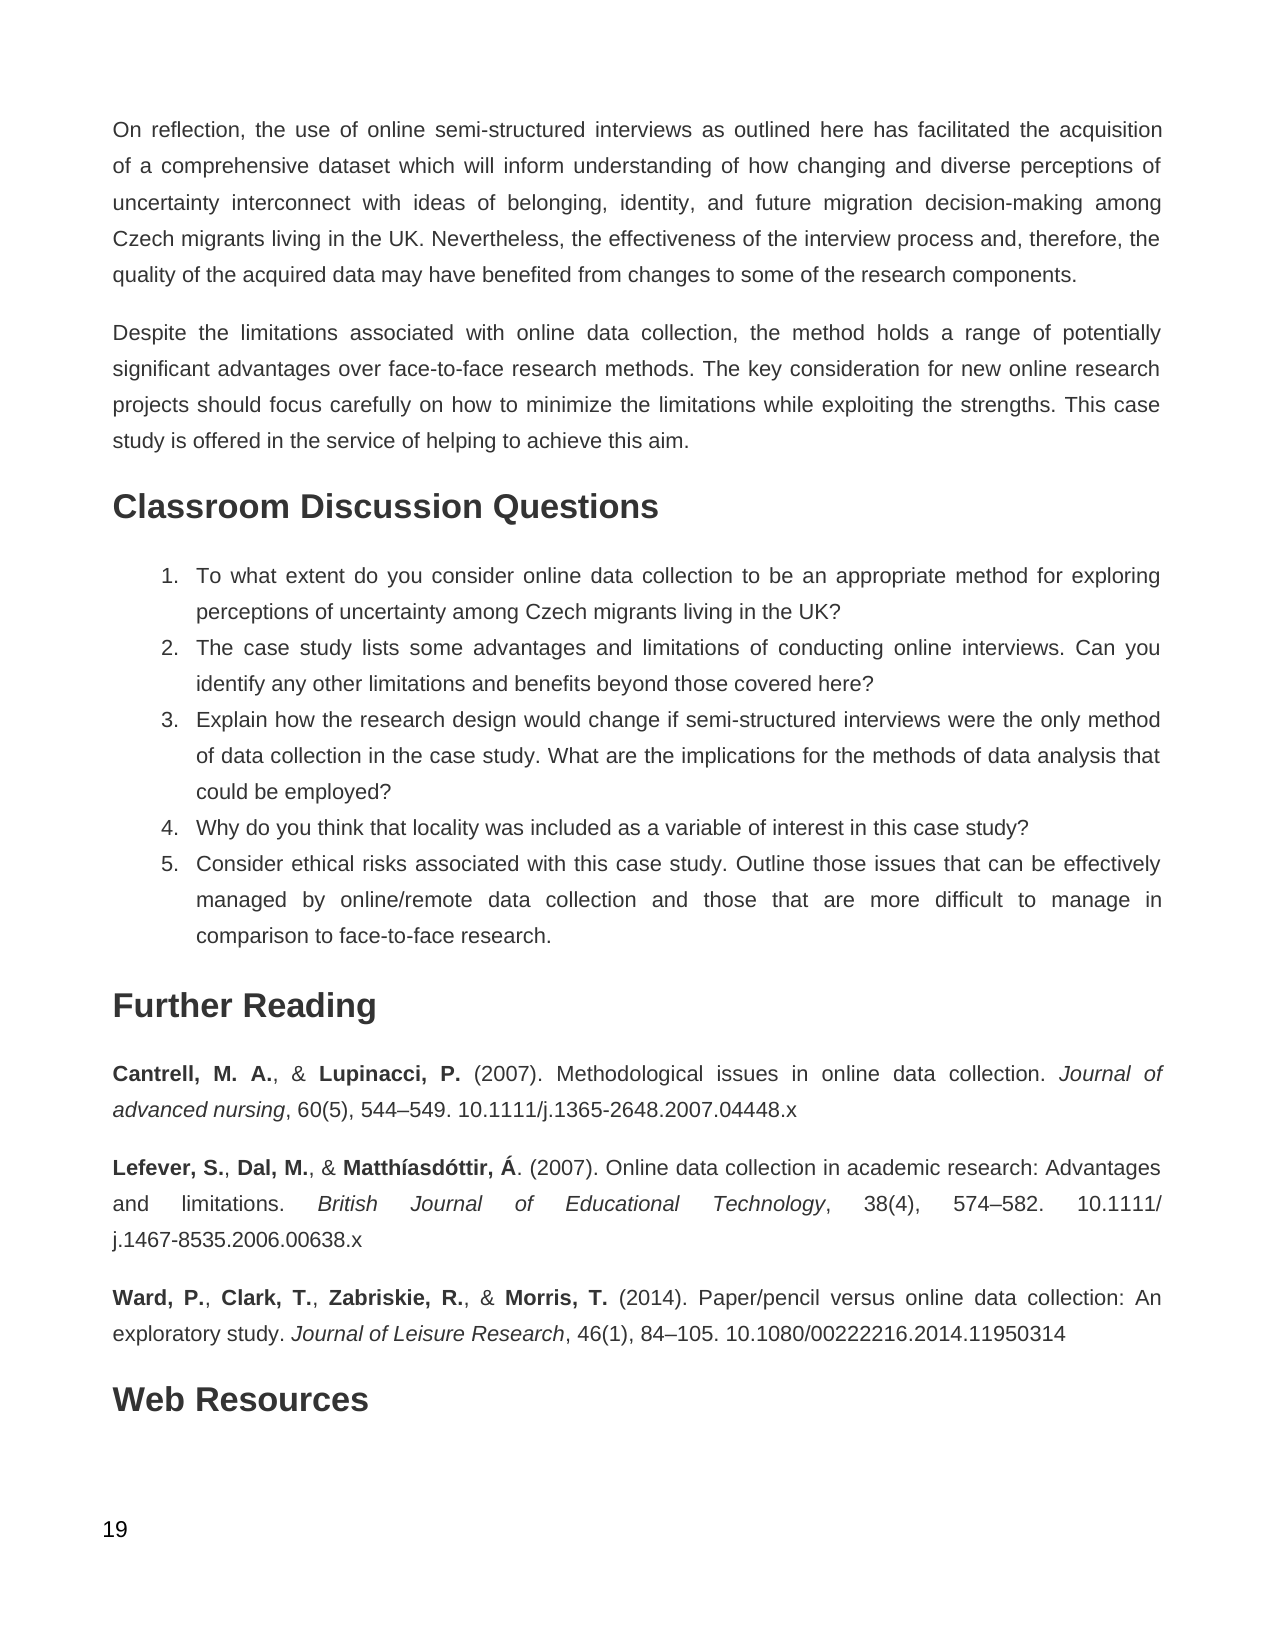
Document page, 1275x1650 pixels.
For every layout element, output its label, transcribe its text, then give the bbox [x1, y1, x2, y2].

list To what extent do you consider online data collection to be an appropriate method for exploring perceptions of uncertainty among Czech migrants living in the UK? [161, 563, 1163, 624]
list Explain how the research design would change if semi-structured interviews were the only method of data collection in the case study. What are the implications for the methods of data analysis that could be employed? [161, 707, 1162, 804]
text Despite the limitations associated with online data collection, the method holds a range of potentially significant advantages over face-to-face research methods. The key consideration for new online research projects should focus carefully on how to minimize the limitations while exploiting the strengths. This case study is offered in the service of helping to achieve this aim. [112, 319, 1162, 453]
text Lefever, S., Dal, M., & Matthíasdóttir, Á. (2007). Online data collection in academic research: Advantages and limitations. British Journal of Educational Technology, 38(4), 574–582. 10.1111/ j.1467-8535.2006.00638.x [112, 1154, 1163, 1252]
list Consider ethical risks associated with this case study. Outline those issues that can be effectively managed by online/remote data collection and those that are more difficult to manage in comparison to face-to-face research. [161, 851, 1162, 948]
text Cantrell, M. A., & Lupinacci, P. (2007). Methodological issues in online data collection. Journal of advanced nursing, 60(5), 544–549. 10.1111/j.1365-2648.2007.04448.x [112, 1061, 1163, 1122]
list Why do you think that locality was included as a variable of interest in this case study? [161, 815, 1175, 840]
text On reflection, the use of online semi-structured interviews as outlined here has facilitated the acquisition of a comprehensive dataset which will inform understanding of how changing and diverse perceptions of uncertainty interconnect with ideas of belonging, identity, and future migration decision-making among Czech migrants living in the UK. Nevertheless, the effectiveness of the interview process and, therefore, the quality of the acquired data may have benefited from changes to some of the research components. [112, 117, 1163, 287]
subtitle Further Reading [112, 985, 1175, 1024]
text Ward, P., Clark, T., Zabriskie, R., & Morris, T. (2014). Paper/pencil versus online data collection: An exploratory study. Journal of Leisure Research, 46(1), 84–105. 10.1080/00222216.2014.11950314 [112, 1284, 1163, 1346]
subtitle Classroom Discussion Questions [112, 486, 1175, 526]
list The case study lists some advantages and limitations of conducting online interviews. Can you identify any other limitations and benefits beyond those covered here? [161, 635, 1163, 696]
subtitle Web Resources [112, 1379, 1175, 1419]
